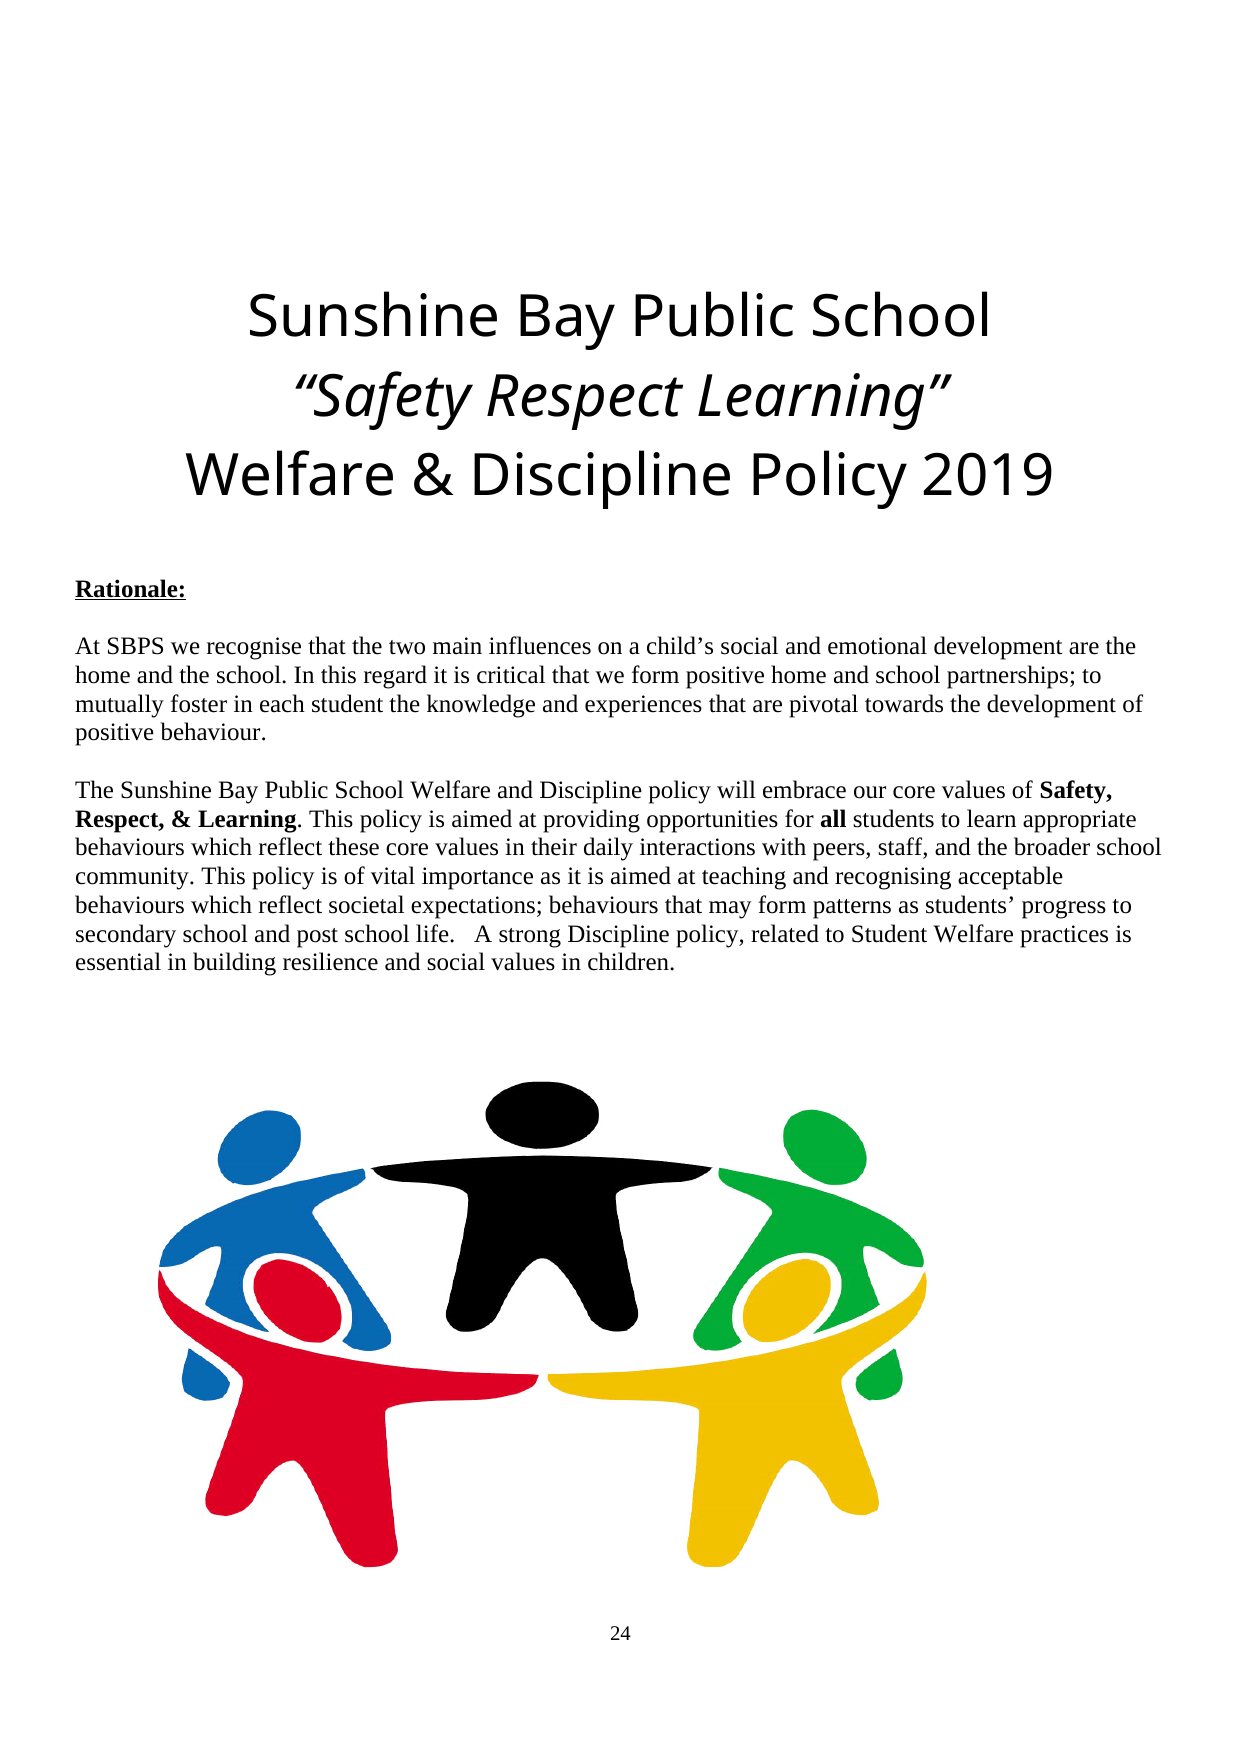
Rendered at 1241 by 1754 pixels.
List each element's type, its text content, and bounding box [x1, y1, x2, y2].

text “Safety Respect Learning” [75, 354, 1165, 433]
text Sunshine Bay Public School [75, 274, 1165, 354]
picture [75, 1057, 1016, 1589]
text Rationale: [75, 574, 1165, 602]
text The Sunshine Bay Public School Welfare and Discipline policy will embrace our core values of Safety, Respect, & Learning. This policy is aimed at providing opportunities for all students to learn appropriate behaviours which reflect these core values in their daily interactions with peers, staff, and the broader school community. This policy is of vital importance as it is aimed at teaching and recognising acceptable behaviours which reflect societal expectations; behaviours that may form patterns as students’ progress to secondary school and post school life. A strong Discipline policy, related to Student Welfare practices is essential in building resilience and social values in children. [75, 775, 1165, 976]
text Welfare & Discipline Policy 2019 [75, 433, 1165, 513]
text At SBPS we recognise that the two main influences on a child’s social and emotional development are the home and the school. In this regard it is critical that we form positive home and school partnerships; to mutually foster in each student the knowledge and experiences that are pivotal towards the development of positive behaviour. [75, 631, 1165, 746]
